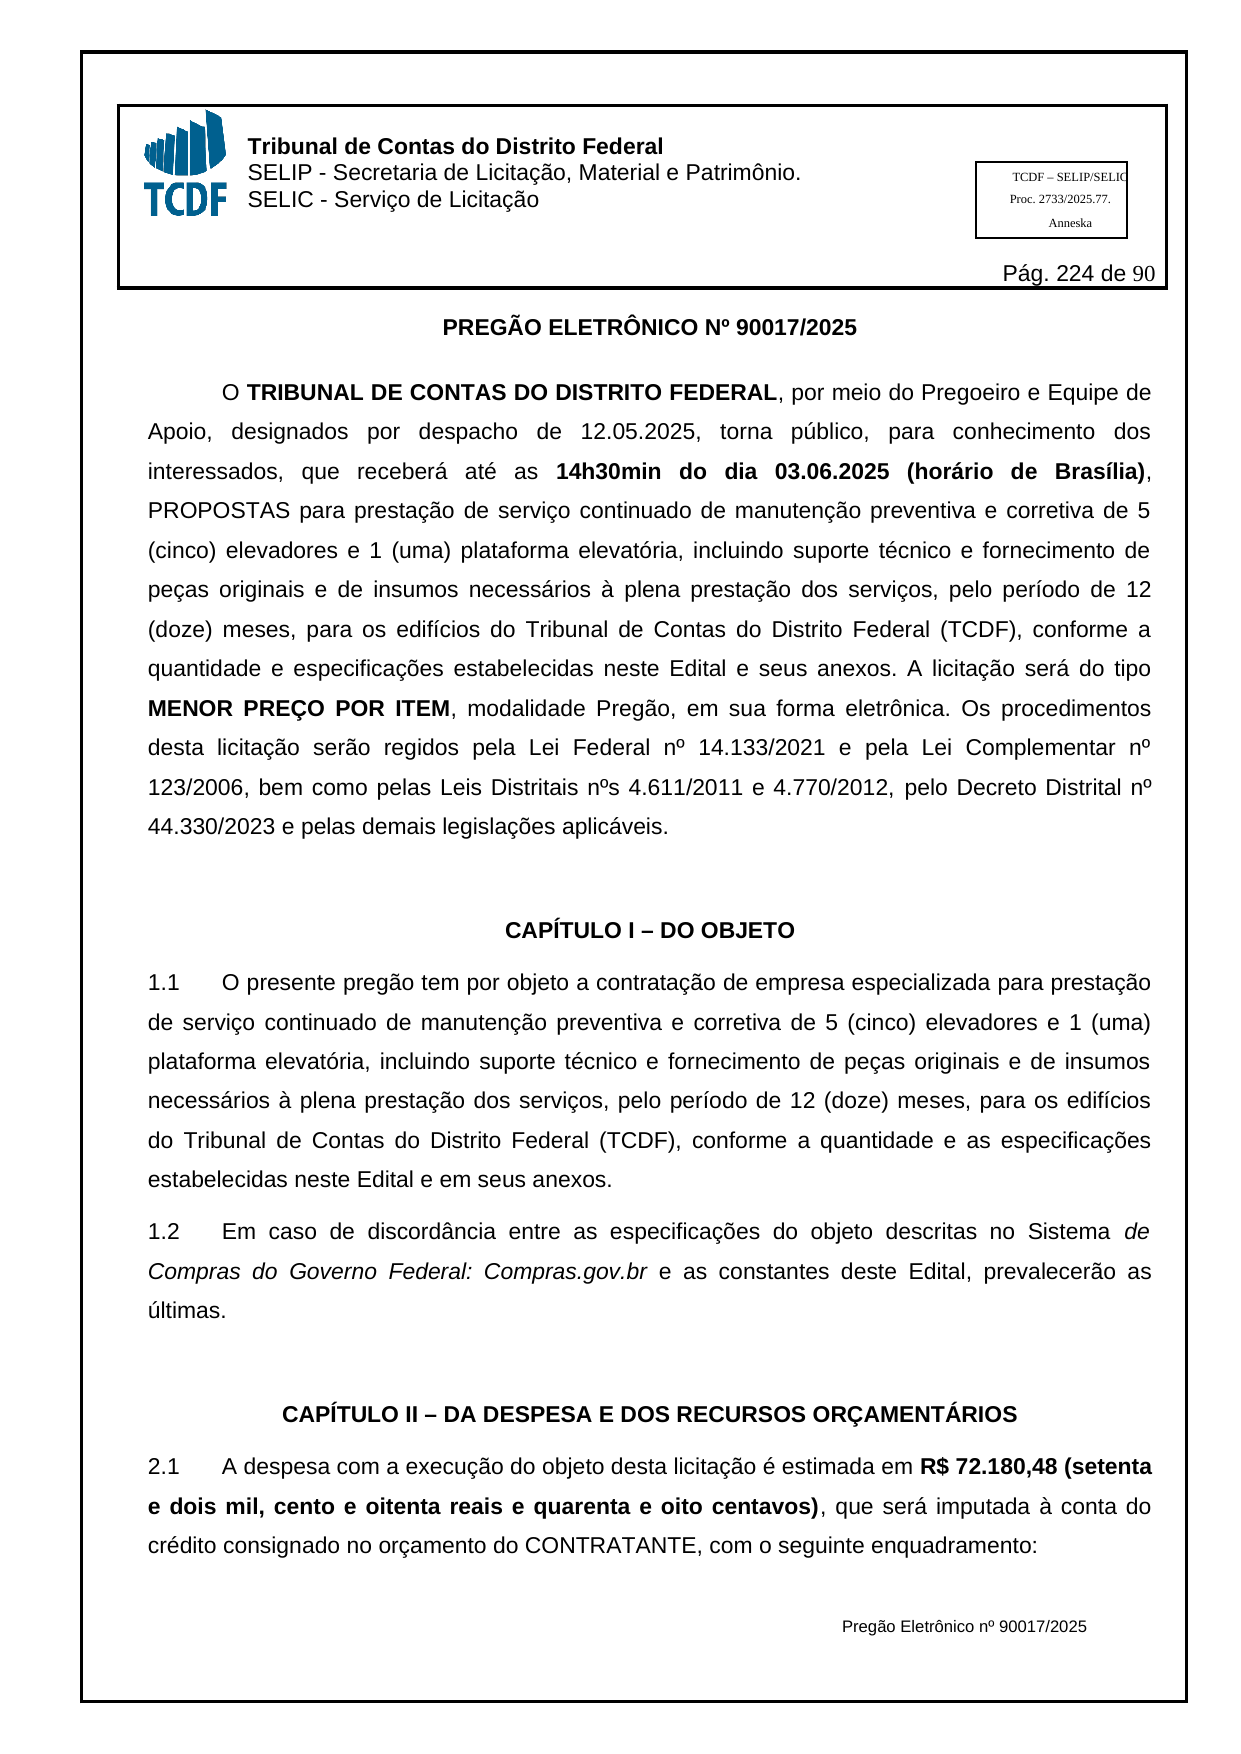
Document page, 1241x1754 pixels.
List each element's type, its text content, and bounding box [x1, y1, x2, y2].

text CAPÍTULO I – DO OBJETO [148, 917, 1152, 943]
text PREGÃO ELETRÔNICO Nº 90017/2025 [148, 313, 1152, 340]
text Capítulo Ii – DA despesa e dos recursos orçamentários [148, 1401, 1152, 1428]
text 1.1 O presente pregão tem por objeto a contratação de empresa especializada para prestação de serviço continuado de manutenção preventiva e corretiva de 5 (cinco) elevadores e 1 (uma) plataforma elevatória, incluindo suporte técnico e fornecimento de peças originais e de insumos necessários à plena prestação dos serviços, pelo período de 12 (doze) meses, para os edifícios do Tribunal de Contas do Distrito Federal (TCDF), conforme a quantidade e as especificações estabelecidas neste Edital e em seus anexos. [148, 969, 1152, 1193]
picture [129, 107, 241, 218]
text O TRIBUNAL DE CONTAS DO DISTRITO FEDERAL, por meio do Pregoeiro e Equipe de Apoio, designados por despacho de 12.05.2025, torna público, para conhecimento dos interessados, que receberá até as 14h30min do dia 03.06.2025 (horário de Brasília), PROPOSTAS para prestação de serviço continuado de manutenção preventiva e corretiva de 5 (cinco) elevadores e 1 (uma) plataforma elevatória, incluindo suporte técnico e fornecimento de peças originais e de insumos necessários à plena prestação dos serviços, pelo período de 12 (doze) meses, para os edifícios do Tribunal de Contas do Distrito Federal (TCDF), conforme a quantidade e especificações estabelecidas neste Edital e seus anexos. A licitação será do tipo MENOR PREÇO POR ITEM, modalidade Pregão, em sua forma eletrônica. Os procedimentos desta licitação serão regidos pela Lei Federal nº 14.133/2021 e pela Lei Complementar nº 123/2006, bem como pelas Leis Distritais nºs 4.611/2011 e 4.770/2012, pelo Decreto Distrital nº 44.330/2023 e pelas demais legislações aplicáveis. [148, 379, 1152, 839]
text 2.1 A despesa com a execução do objeto desta licitação é estimada em R$ 72.180,48 (setenta e dois mil, cento e oitenta reais e quarenta e oito centavos), que será imputada à conta do crédito consignado no orçamento do CONTRATANTE, com o seguinte enquadramento: [148, 1453, 1152, 1558]
text 1.2 Em caso de discordância entre as especificações do objeto descritas no Sistema de Compras do Governo Federal: Compras.gov.br e as constantes deste Edital, prevalecerão as últimas. [148, 1218, 1152, 1324]
